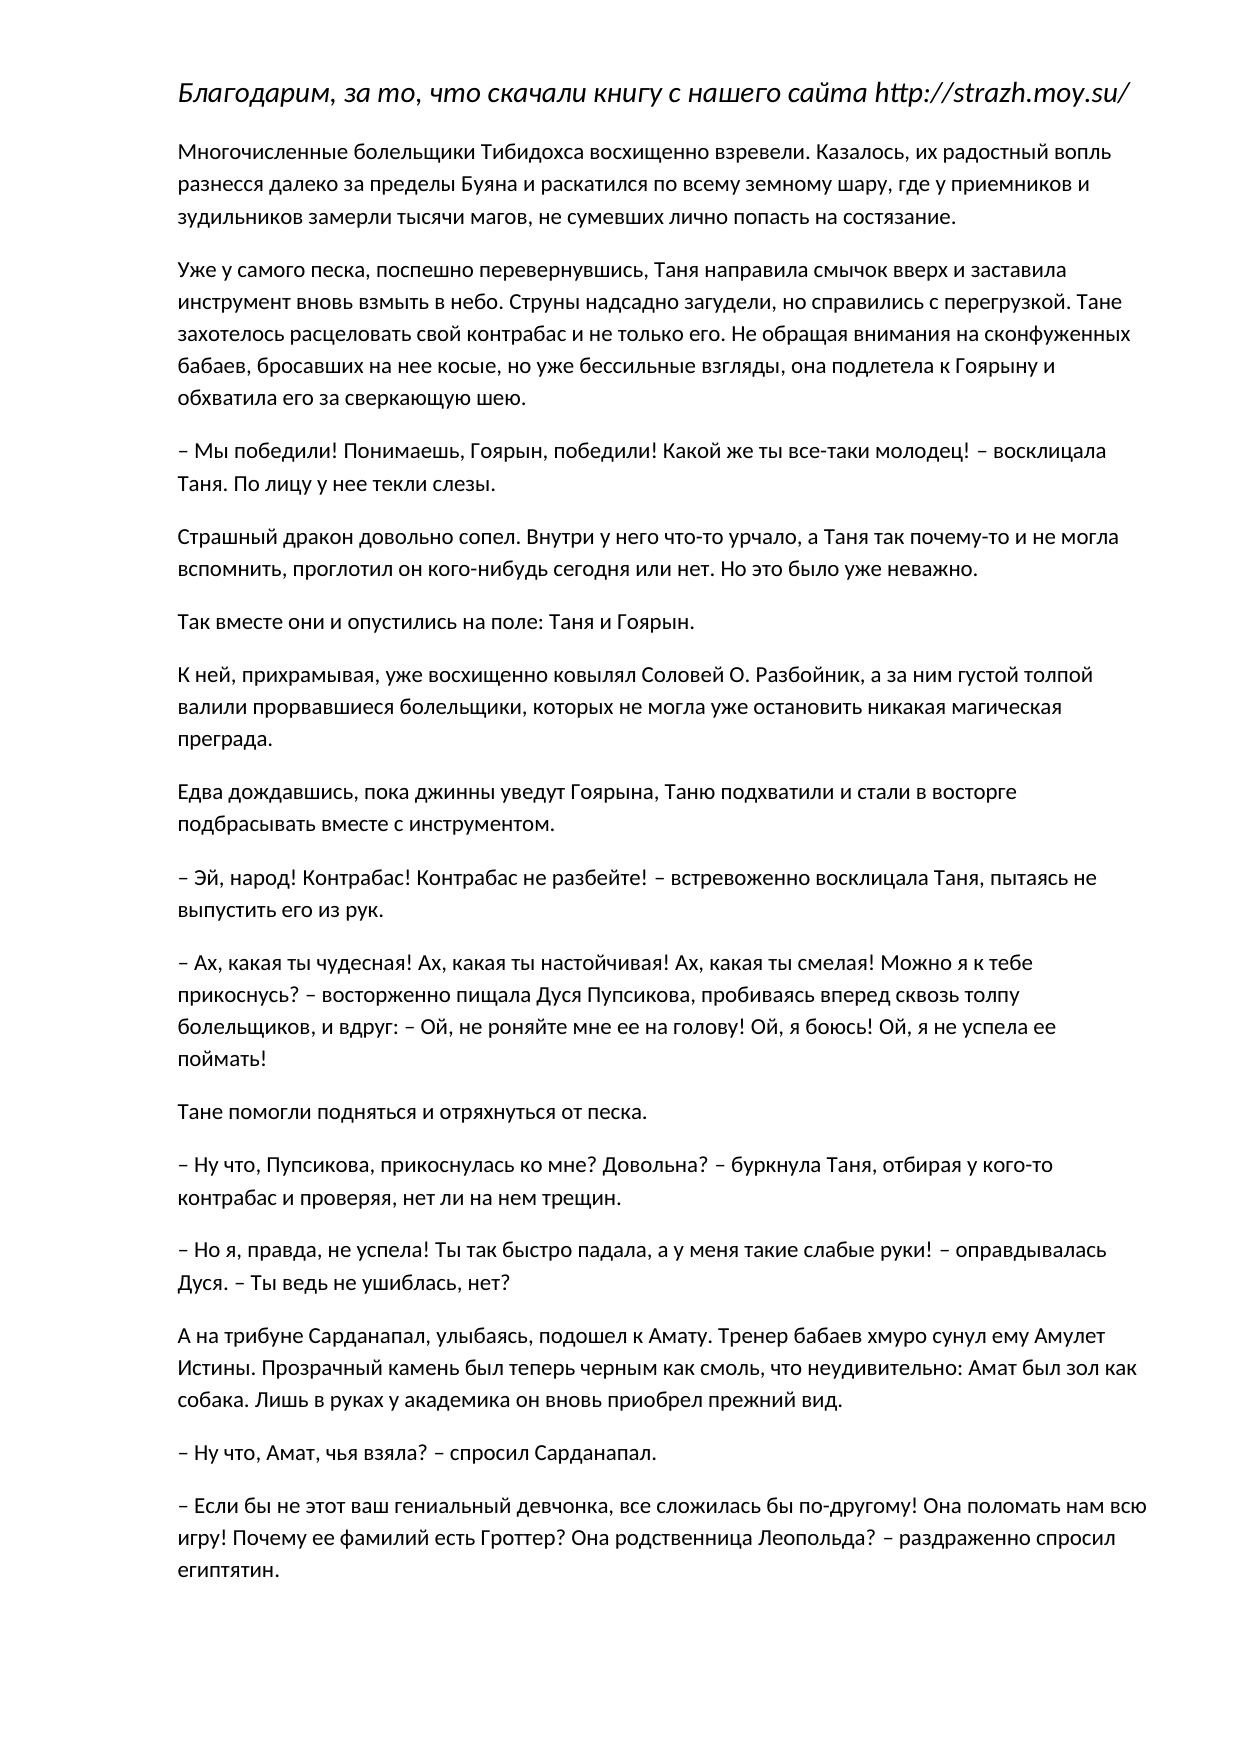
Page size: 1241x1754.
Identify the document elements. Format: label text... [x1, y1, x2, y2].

text Так вместе они и опустились на поле: Таня и Гоярын. [177, 607, 1152, 635]
text – Эй, народ! Контрабас! Контрабас не разбейте! – встревоженно восклицала Таня, пытаясь не выпустить его из рук. [177, 863, 1152, 923]
text Страшный дракон довольно сопел. Внутри у него что-то урчало, а Таня так почему-то и не могла вспомнить, проглотил он кого-нибудь сегодня или нет. Но это было уже неважно. [177, 522, 1152, 582]
text – Мы победили! Понимаешь, Гоярын, победили! Какой же ты все-таки молодец! – восклицала Таня. По лицу у нее текли слезы. [177, 437, 1152, 497]
text – Если бы не этот ваш гениальный девчонка, все сложилась бы по-другому! Она поломать нам всю игру! Почему ее фамилий есть Гроттер? Она родственница Леопольда? – раздраженно спросил египтятин. [177, 1491, 1152, 1584]
text Едва дождавшись, пока джинны уведут Гоярына, Таню подхватили и стали в восторге подбрасывать вместе с инструментом. [177, 777, 1152, 838]
text К ней, прихрамывая, уже восхищенно ковылял Соловей О. Разбойник, а за ним густой толпой валили прорвавшиеся болельщики, которых не могла уже остановить никакая магическая преграда. [177, 660, 1152, 752]
text Многочисленные болельщики Тибидохса восхищенно взревели. Казалось, их радостный вопль разнесся далеко за пределы Буяна и раскатился по всему земному шару, где у приемников и зудильников замерли тысячи магов, не сумевших лично попасть на состязание. [177, 137, 1152, 230]
text – Ну что, Амат, чья взяла? – спросил Сарданапал. [177, 1438, 1152, 1466]
text – Ах, какая ты чудесная! Ах, какая ты настойчивая! Ах, какая ты смелая! Можно я к тебе прикоснусь? – восторженно пищала Дуся Пупсикова, пробиваясь вперед сквозь толпу болельщиков, и вдруг: – Ой, не роняйте мне ее на голову! Ой, я боюсь! Ой, я не успела ее поймать! [177, 948, 1152, 1072]
text Тане помогли подняться и отряхнуться от песка. [177, 1097, 1152, 1125]
text – Но я, правда, не успела! Ты так быстро падала, а у меня такие слабые руки! – оправдывалась Дуся. – Ты ведь не ушиблась, нет? [177, 1236, 1152, 1296]
text Уже у самого песка, поспешно перевернувшись, Таня направила смычок вверх и заставила инструмент вновь взмыть в небо. Струны надсадно загудели, но справились с перегрузкой. Тане захотелось расцеловать свой контрабас и не только его. Не обращая внимания на сконфуженных бабаев, бросавших на нее косые, но уже бессильные взгляды, она подлетела к Гоярыну и обхватила его за сверкающую шею. [177, 255, 1152, 412]
text – Ну что, Пупсикова, прикоснулась ко мне? Довольна? – буркнула Таня, отбирая у кого-то контрабас и проверяя, нет ли на нем трещин. [177, 1150, 1152, 1211]
text А на трибуне Сарданапал, улыбаясь, подошел к Амату. Тренер бабаев хмуро сунул ему Амулет Истины. Прозрачный камень был теперь черным как смоль, что неудивительно: Амат был зол как собака. Лишь в руках у академика он вновь приобрел прежний вид. [177, 1321, 1152, 1413]
